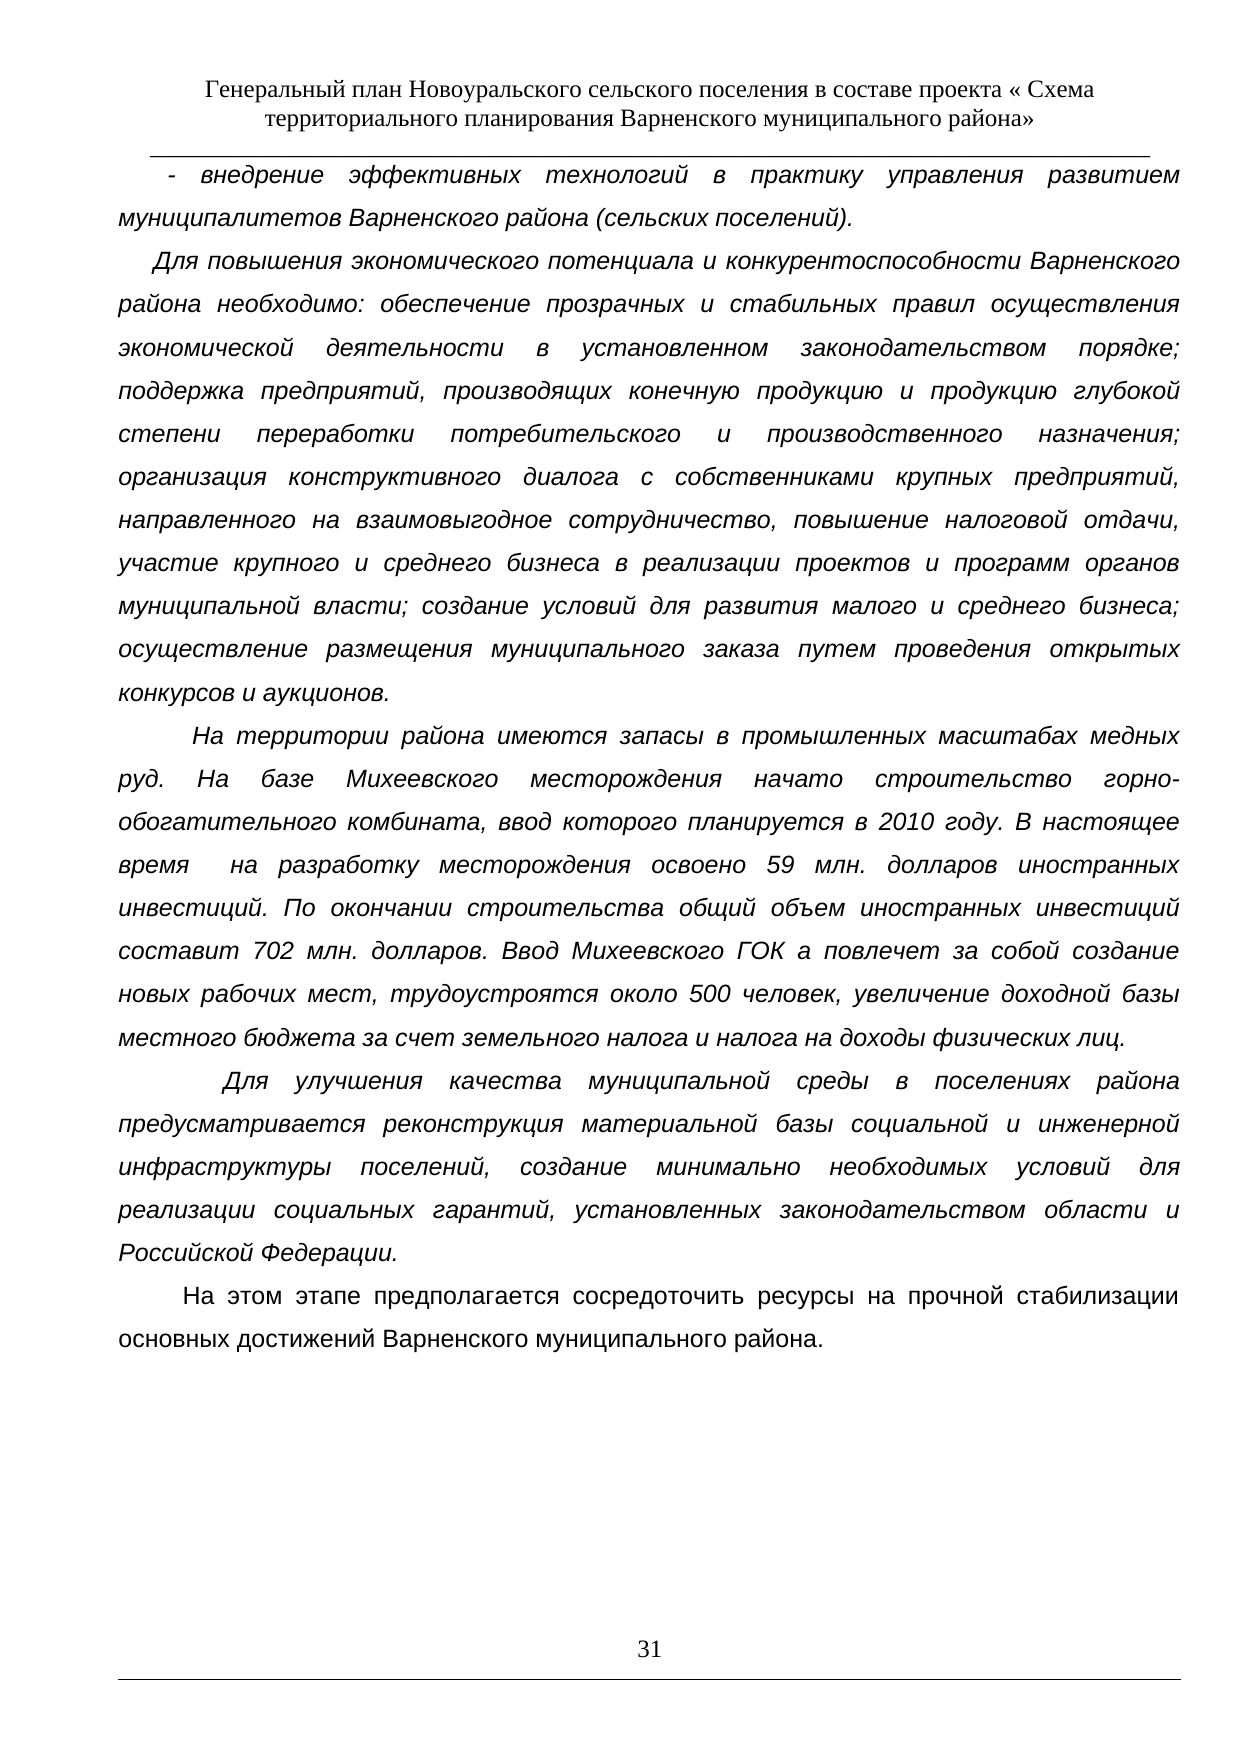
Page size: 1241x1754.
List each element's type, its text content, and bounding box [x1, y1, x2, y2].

text На этом этапе предполагается сосредоточить ресурсы на прочной стабилизации основных достижений Варненского муниципального района. [118, 1281, 1181, 1353]
text - внедрение эффективных технологий в практику управления развитием муниципалитетов Варненского района (сельских поселений). [118, 160, 1181, 232]
text На территории района имеются запасы в промышленных масштабах медных руд. На базе Михеевского месторождения начато строительство горно-обогатительного комбината, ввод которого планируется в 2010 году. В настоящее время на разработку месторождения освоено 59 млн. долларов иностранных инвестиций. По окончании строительства общий объем иностранных инвестиций составит 702 млн. долларов. Ввод Михеевского ГОК а повлечет за собой создание новых рабочих мест, трудоустроятся около 500 человек, увеличение доходной базы местного бюджета за счет земельного налога и налога на доходы физических лиц. [118, 721, 1181, 1051]
text Для улучшения качества муниципальной среды в поселениях района предусматривается реконструкция материальной базы социальной и инженерной инфраструктуры поселений, создание минимально необходимых условий для реализации социальных гарантий, установленных законодательством области и Российской Федерации. [118, 1066, 1181, 1267]
text Для повышения экономического потенциала и конкурентоспособности Варненского района необходимо: обеспечение прозрачных и стабильных правил осуществления экономической деятельности в установленном законодательством порядке; поддержка предприятий, производящих конечную продукцию и продукцию глубокой степени переработки потребительского и производственного назначения; организация конструктивного диалога с собственниками крупных предприятий, направленного на взаимовыгодное сотрудничество, повышение налоговой отдачи, участие крупного и среднего бизнеса в реализации проектов и программ органов муниципальной власти; создание условий для развития малого и среднего бизнеса; осуществление размещения муниципального заказа путем проведения открытых конкурсов и аукционов. [118, 246, 1181, 706]
